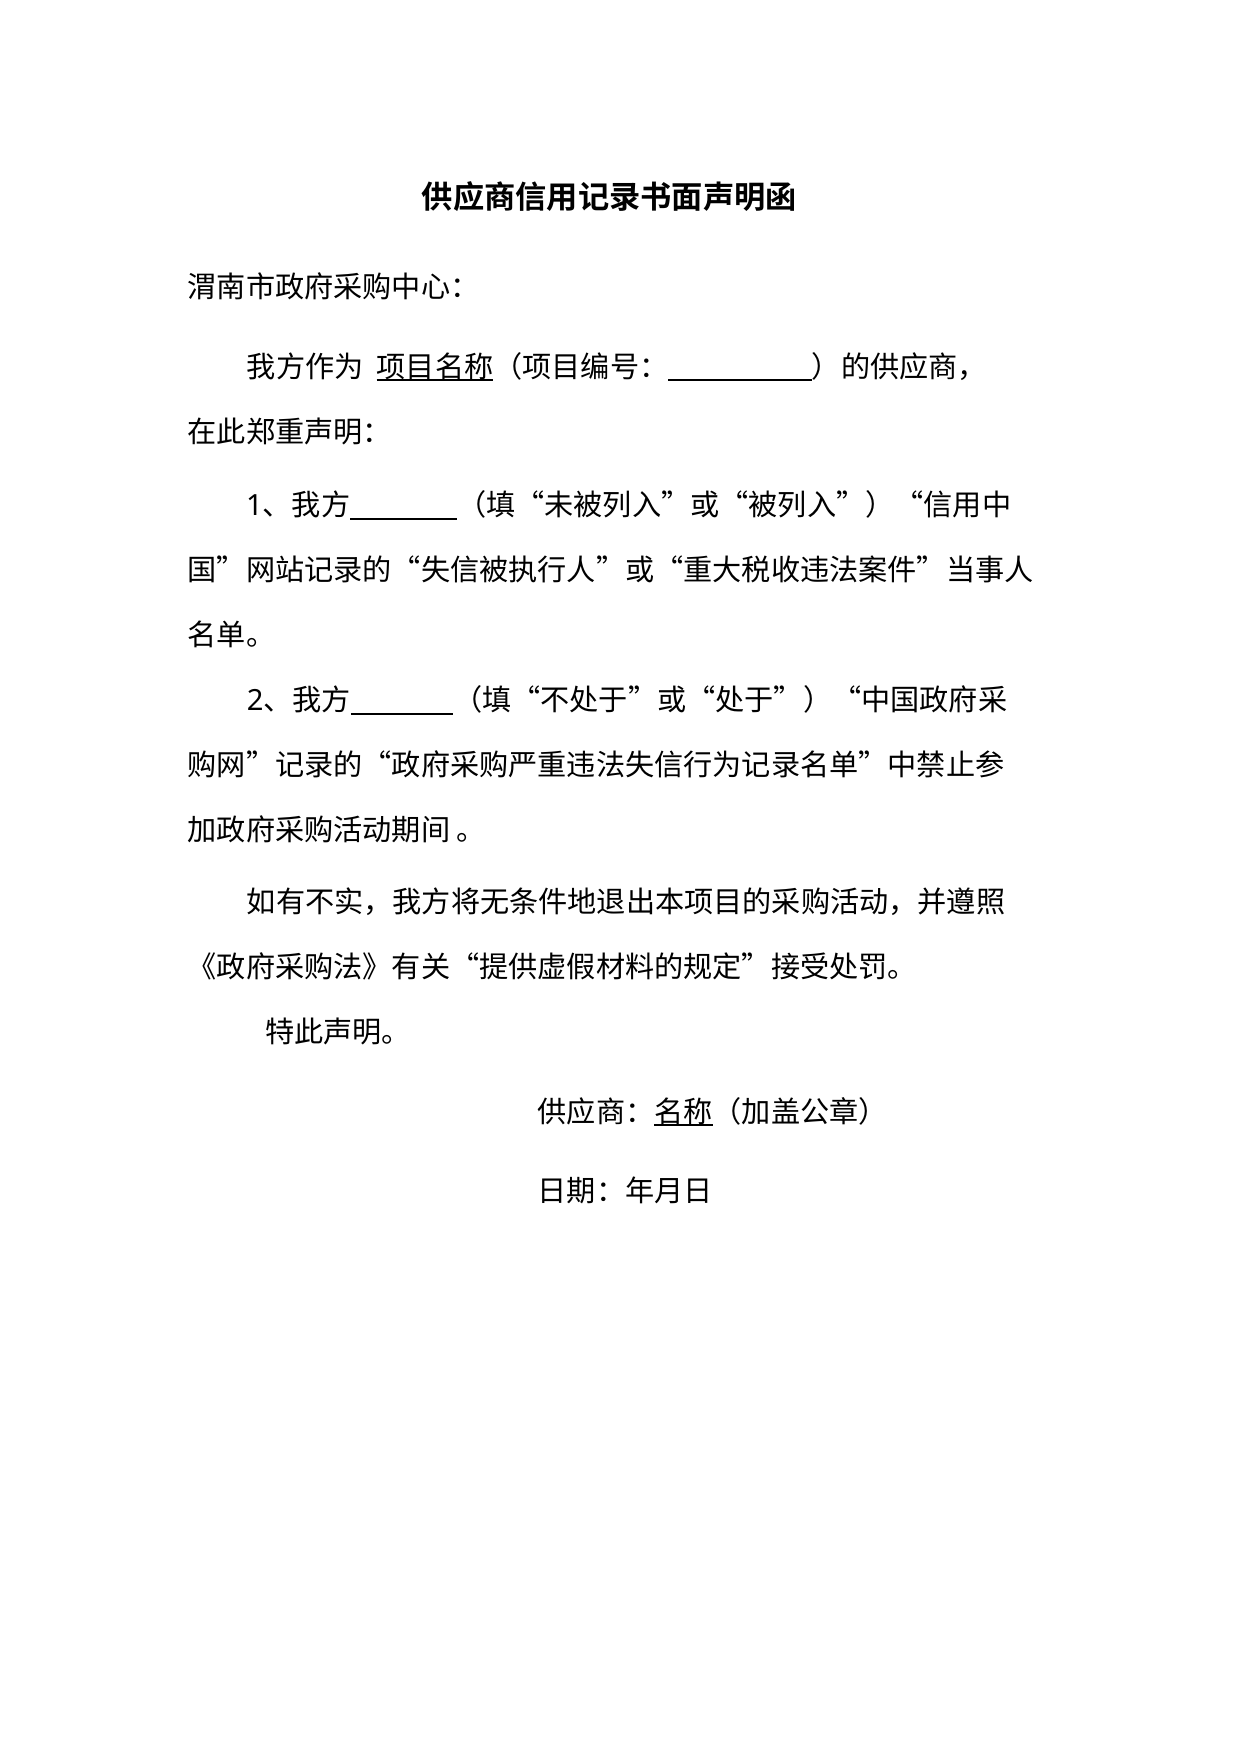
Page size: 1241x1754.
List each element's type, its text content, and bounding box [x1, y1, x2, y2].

text 日期：年月日 [187, 1156, 923, 1221]
text 我方作为 项目名称（项目编号： ）的供应商，在此郑重声明： [187, 332, 1012, 462]
text 渭南市政府采购中心： [187, 252, 1053, 317]
text 供应商信用记录书面声明函 [239, 162, 979, 227]
text 1、我方 （填“未被列入”或“被列入”）“信用中国”网站记录的“失信被执行人”或“重大税收违法案件”当事人名单。 [187, 470, 1053, 665]
text 2、我方 （填“不处于”或“处于”）“中国政府采购网”记录的“政府采购严重违法失信行为记录名单”中禁止参加政府采购活动期间 。 [187, 666, 1012, 861]
text 如有不实，我方将无条件地退出本项目的采购活动，并遵照《政府采购法》有关“提供虚假材料的规定”接受处罚。 [187, 867, 1012, 997]
text 特此声明。 [265, 997, 1053, 1062]
text 供应商：名称（加盖公章） [187, 1077, 923, 1142]
